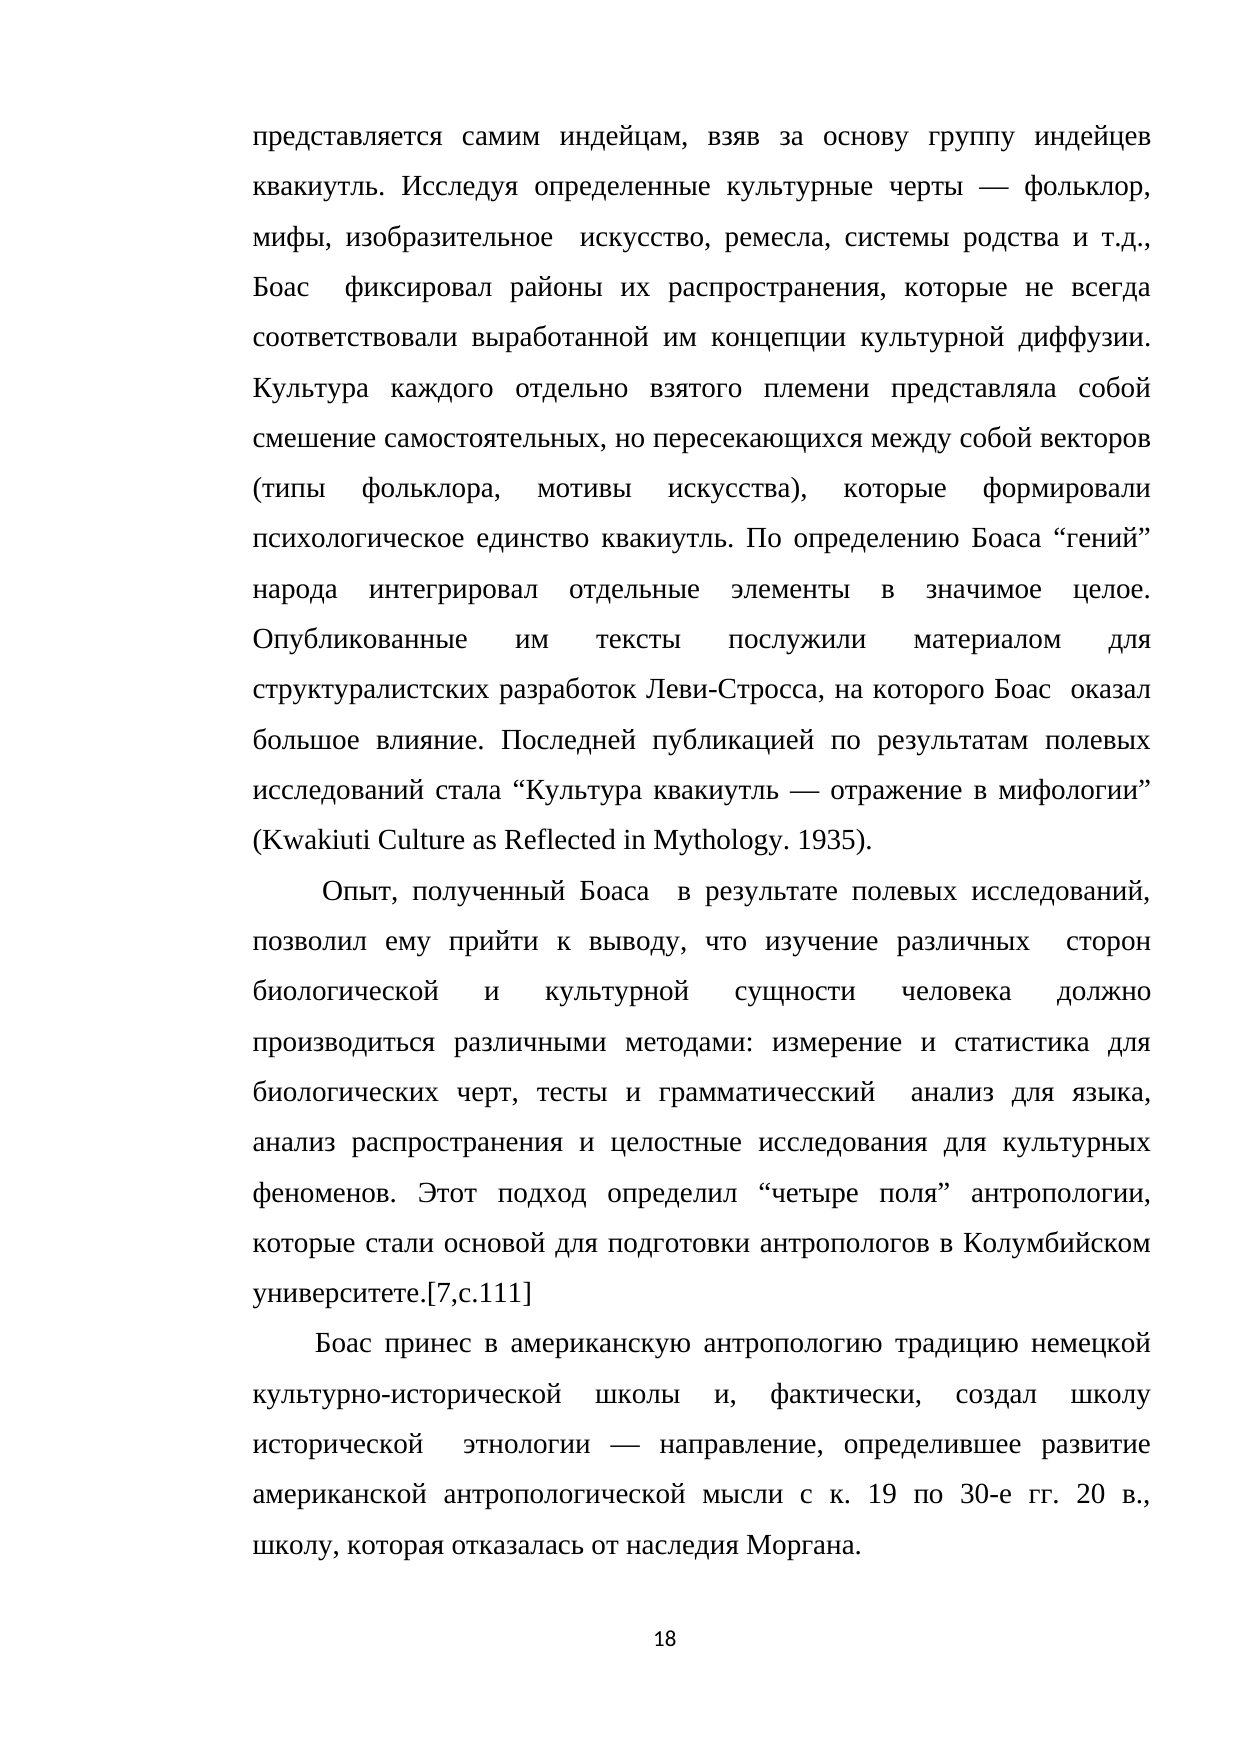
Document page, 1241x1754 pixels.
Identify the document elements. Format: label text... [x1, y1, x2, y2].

list Боас принес в американскую антропологию традицию немецкой культурно-исторической школы и, фактически, создал школу исторической этнологии — направление, определившее развитие американской антропологической мысли с к. 19 по 30-е гг. 20 в., школу, которая отказалась от наследия Моргана. [252, 1326, 1152, 1560]
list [252, 118, 1152, 856]
list Опыт, полученный Боаса в результате полевых исследований, позволил ему прийти к выводу, что изучение различных сторон биологической и культурной сущности человека должно производиться различными методами: измерение и статистика для биологических черт, тесты и грамматичесский анализ для языка, анализ распространения и целостные исследования для культурных феноменов. Этот подход определил “четыре поля” антропологии, которые стали основой для подготовки антропологов в Колумбийском университете.[7,c.111] [252, 873, 1152, 1309]
